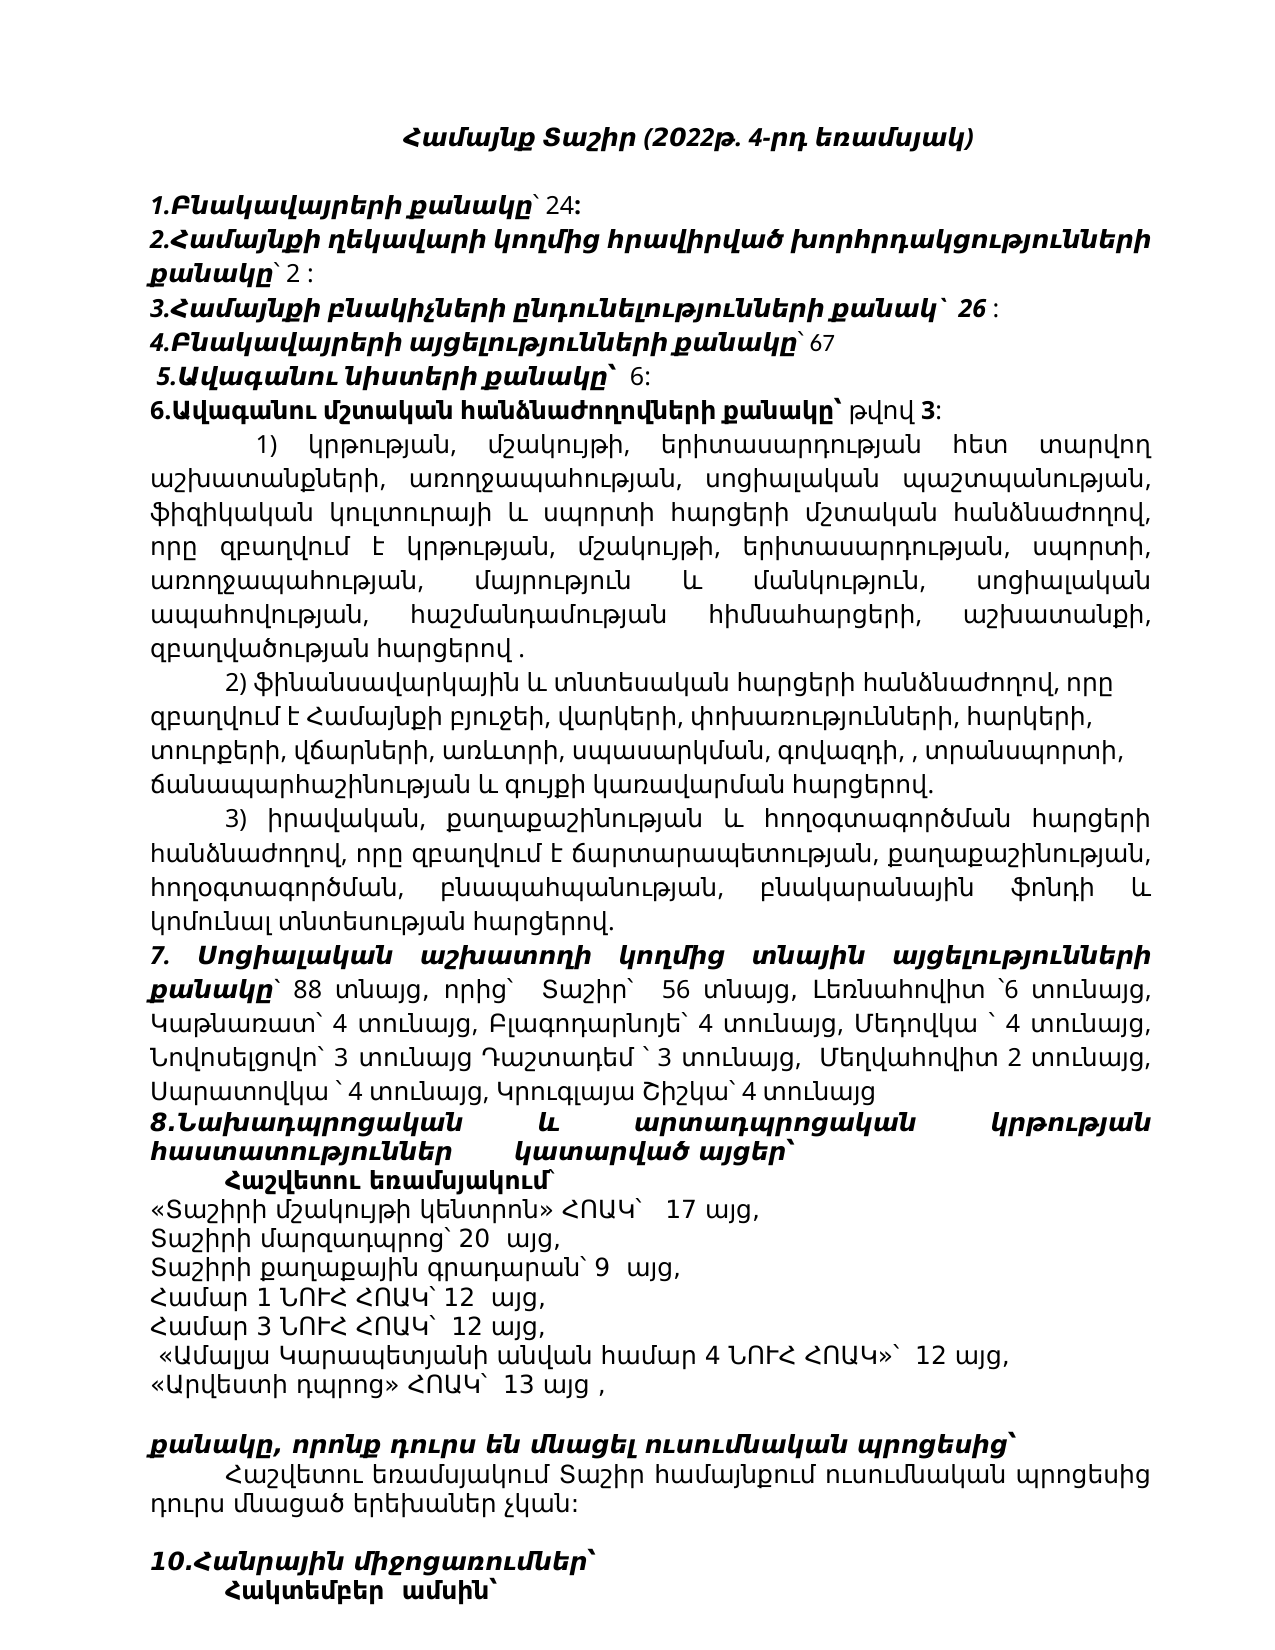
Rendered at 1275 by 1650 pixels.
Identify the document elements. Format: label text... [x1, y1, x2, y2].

text 2) ֆինանսավարկային և տնտեսական հարցերի hանձնաժողով, որը զբաղվում է Համայնքի բյուջեի, վարկերի, փոխառությունների, հարկերի, տուրքերի, վճարների, առևտրի, սպասարկման, գովազդի, , տրանսպորտի, ճանապարհաշինության և գույքի կառավարման հարցերով. [150, 665, 1152, 801]
text Համար 3 ՆՈՒՀ ՀՈԱԿ՝ 12 այց, «Ամալյա Կարապետյանի անվան համար 4 ՆՈՒՀ ՀՈԱԿ»՝ 12 այց, «Արվեստի դպրոց» ՀՈԱԿ՝ 13 այց , [150, 1312, 1152, 1431]
text 6.Ավագանու մշտական հանձնաժողովների քանակը՝ թվով 3: [150, 392, 1152, 426]
text 7. Սոցիալական աշխատողի կողմից տնային այցելությունների քանակը` 88 տնայց, որից՝ Տաշիր՝ 56 տնայց, Լեռնահովիտ ՝6 տունայց, Կաթնառատ՝ 4 տունայց, Բլագոդարնոյե՝ 4 տունայց, Մեդովկա ՝ 4 տունայց, Նովոսելցովո՝ 3 տունայց Դաշտադեմ ՝ 3 տունայց, Մեղվահովիտ 2 տունայց, Սարատովկա ՝ 4 տունայց, Կրուգլայա Շիշկա՝ 4 տունայց [150, 937, 1152, 1108]
text Հաշվետու եռամսյակում՝ «Տաշիրի մշակույթի կենտրոն» ՀՈԱԿ՝ 17 այց, Տաշիրի մարզադպրոց՝ 20 այց, Տաշիրի քաղաքային գրադարան՝ 9 այց, Համար 1 ՆՈՒՀ ՀՈԱԿ՝ 12 այց, [150, 1166, 1152, 1312]
text 3) իրավական, քաղաքաշինության և հողօգտագործման հարցերի hանձնաժողով, որը զբաղվում է ճարտարապետության, քաղաքաշինության, հողօգտագործման, բնապահպանության, բնակարանային ֆոնդի և կոմունալ տնտեսության հարցերով. [150, 801, 1152, 937]
text 8.Նախադպրոցական և արտադպրոցական կրթության հաստատություններ կատարված այցեր՝ [150, 1108, 1152, 1166]
text 1) կրթության, մշակույթի, երիտասարդության հետ տարվող աշխատանքների, առողջապահության, սոցիալական պաշտպանության, ֆիզիկական կուլտուրայի և սպորտի հարցերի մշտական հանձնաժողով, որը զբաղվում է կրթության, մշակույթի, երիտասարդության, սպորտի, առողջապահության, մայրություն և մանկություն, սոցիալական ապահովության, հաշմանդամության հիմնահարցերի, աշխատանքի, զբաղվածության հարցերով . [150, 426, 1152, 665]
text Համայնք Տաշիր (2022թ. 4-րդ եռամսյակ) [150, 120, 1152, 154]
text Հակտեմբեր ամսին՝ [150, 1576, 1152, 1606]
text Հաշվետու եռամսյակում Տաշիր համայնքում ուսումնական պրոցեսից դուրս մնացած երեխաներ չկան: [150, 1460, 1152, 1518]
text 3.Համայնքի բնակիչների ընդունելությունների քանակ` 26 : [150, 290, 1152, 324]
text 10.Հանրային միջոցառումներ՝ [150, 1547, 1152, 1576]
text քանակը, որոնք դուրս են մնացել ուսումնական պրոցեսից՝ [150, 1431, 1152, 1460]
text 4.Բնակավայրերի այցելությունների քանակը՝ 67 5.Ավագանու նիստերի քանակը՝ 6: [150, 324, 1152, 392]
text 2.Համայնքի ղեկավարի կողմից հրավիրված խորհրդակցությունների քանակը՝ 2 : [150, 222, 1152, 290]
text 1.Բնակավայրերի քանակը՝ 24: [150, 188, 1152, 222]
